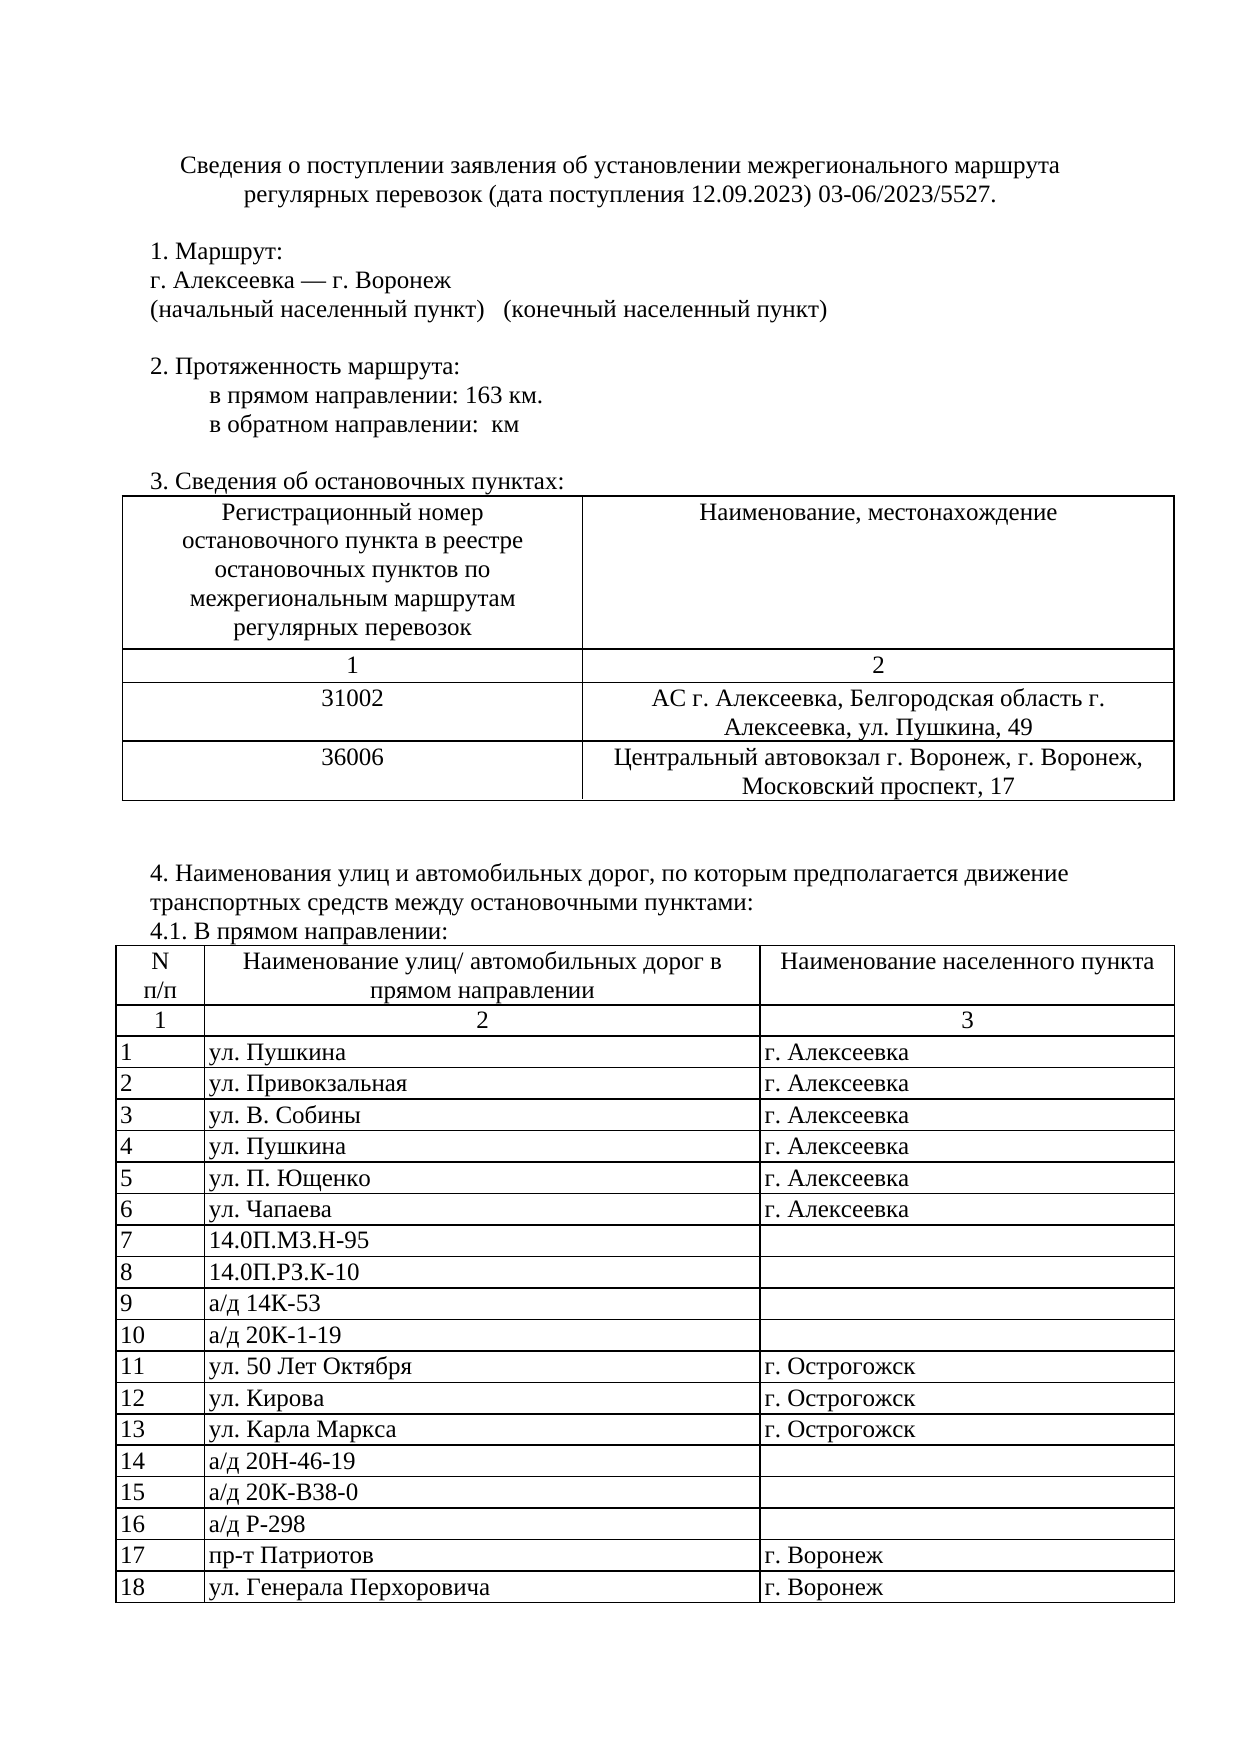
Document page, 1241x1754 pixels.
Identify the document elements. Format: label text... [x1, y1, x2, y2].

table_header Наименование улиц/ автомобильных дорог в прямом направлении [205, 946, 759, 1004]
table_cell 6 [117, 1194, 204, 1224]
table_cell ул. Пушкина [205, 1037, 759, 1067]
table_cell 10 [117, 1320, 204, 1350]
text 4.1. В прямом направлении: [150, 916, 1090, 945]
table_cell пр-т Патриотов [205, 1540, 759, 1570]
table_cell 3 [761, 1006, 1174, 1035]
table_header Наименование, местонахождение [583, 497, 1173, 648]
table_cell ул. Кирова [205, 1383, 759, 1413]
table_cell 16 [117, 1509, 204, 1539]
table_cell 13 [117, 1415, 204, 1444]
table_cell ул. Пушкина [205, 1131, 759, 1161]
table_cell г. Воронеж [761, 1540, 1174, 1570]
table_cell [761, 1477, 1174, 1507]
table_cell а/д 20К-1-19 [205, 1320, 759, 1350]
table_cell 18 [117, 1572, 204, 1602]
table_cell 12 [117, 1383, 204, 1413]
text в прямом направлении: 163 км. [150, 380, 1090, 409]
text в обратном направлении: км [150, 409, 1090, 437]
table_cell ул. Карла Маркса [205, 1415, 759, 1444]
table_cell а/д 20К-В38-0 [205, 1477, 759, 1507]
table_cell а/д 20Н-46-19 [205, 1446, 759, 1476]
text (начальный населенный пункт) (конечный населенный пункт) [150, 294, 1090, 322]
text 2. Протяженность маршрута: [150, 351, 1090, 380]
table_cell [761, 1289, 1174, 1318]
table_header Наименование населенного пункта [761, 946, 1174, 1004]
table_cell г. Алексеевка [761, 1194, 1174, 1224]
table_cell ул. П. Ющенко [205, 1163, 759, 1193]
table_cell [761, 1509, 1174, 1539]
table_cell ул. Привокзальная [205, 1068, 759, 1098]
table_cell [761, 1226, 1174, 1256]
table_cell 2 [583, 650, 1173, 681]
table_cell 3 [117, 1100, 204, 1130]
table_cell а/д 14К-53 [205, 1289, 759, 1318]
table_cell 8 [117, 1257, 204, 1287]
table_cell 2 [205, 1006, 759, 1035]
table_cell [761, 1257, 1174, 1287]
text 3. Сведения об остановочных пунктах: [150, 466, 1090, 495]
table_cell 14.0П.РЗ.К-10 [205, 1257, 759, 1287]
table_cell г. Алексеевка [761, 1131, 1174, 1161]
table_cell ул. 50 Лет Октября [205, 1352, 759, 1381]
table_cell 1 [117, 1037, 204, 1067]
table_cell 11 [117, 1352, 204, 1381]
table_cell 36006 [123, 742, 582, 799]
table_cell ул. Генерала Перхоровича [205, 1572, 759, 1602]
table_cell ул. Чапаева [205, 1194, 759, 1224]
table_cell г. Алексеевка [761, 1163, 1174, 1193]
table_cell 1 [123, 650, 582, 681]
table_cell г. Острогожск [761, 1352, 1174, 1381]
table_cell Центральный автовокзал г. Воронеж, г. Воронеж, Московский проспект, 17 [583, 742, 1173, 799]
table_cell 15 [117, 1477, 204, 1507]
text 4. Наименования улиц и автомобильных дорог, по которым предполагается движение транспортных средств между остановочными пунктами: [150, 858, 1090, 916]
table_cell 14 [117, 1446, 204, 1476]
table_cell 1 [117, 1006, 204, 1035]
table_cell 4 [117, 1131, 204, 1161]
table_cell 9 [117, 1289, 204, 1318]
table_cell г. Алексеевка [761, 1100, 1174, 1130]
text 1. Маршрут: [150, 236, 1090, 265]
table_cell [761, 1320, 1174, 1350]
text г. Алексеевка — г. Воронеж [150, 265, 1090, 294]
table_cell 7 [117, 1226, 204, 1256]
table_cell АС г. Алексеевка, Белгородская область г. Алексеевка, ул. Пушкина, 49 [583, 683, 1173, 740]
table_cell 17 [117, 1540, 204, 1570]
text Сведения о поступлении заявления об установлении межрегионального маршрута регулярных перевозок (дата поступления 12.09.2023) 03-06/2023/5527. [150, 150, 1090, 207]
table_cell г. Острогожск [761, 1383, 1174, 1413]
table_cell 5 [117, 1163, 204, 1193]
table_cell г. Алексеевка [761, 1068, 1174, 1098]
table_cell г. Воронеж [761, 1572, 1174, 1602]
table_header Регистрационный номер остановочного пункта в реестре остановочных пунктов по межрегиональным маршрутам регулярных перевозок [123, 497, 582, 648]
table_cell ул. В. Собины [205, 1100, 759, 1130]
table_cell г. Острогожск [761, 1415, 1174, 1444]
table_cell а/д Р-298 [205, 1509, 759, 1539]
table_cell 2 [117, 1068, 204, 1098]
table_cell 14.0П.МЗ.Н-95 [205, 1226, 759, 1256]
table_cell 31002 [123, 683, 582, 740]
table_cell г. Алексеевка [761, 1037, 1174, 1067]
table_cell [761, 1446, 1174, 1476]
table_header N п/п [117, 946, 204, 1004]
